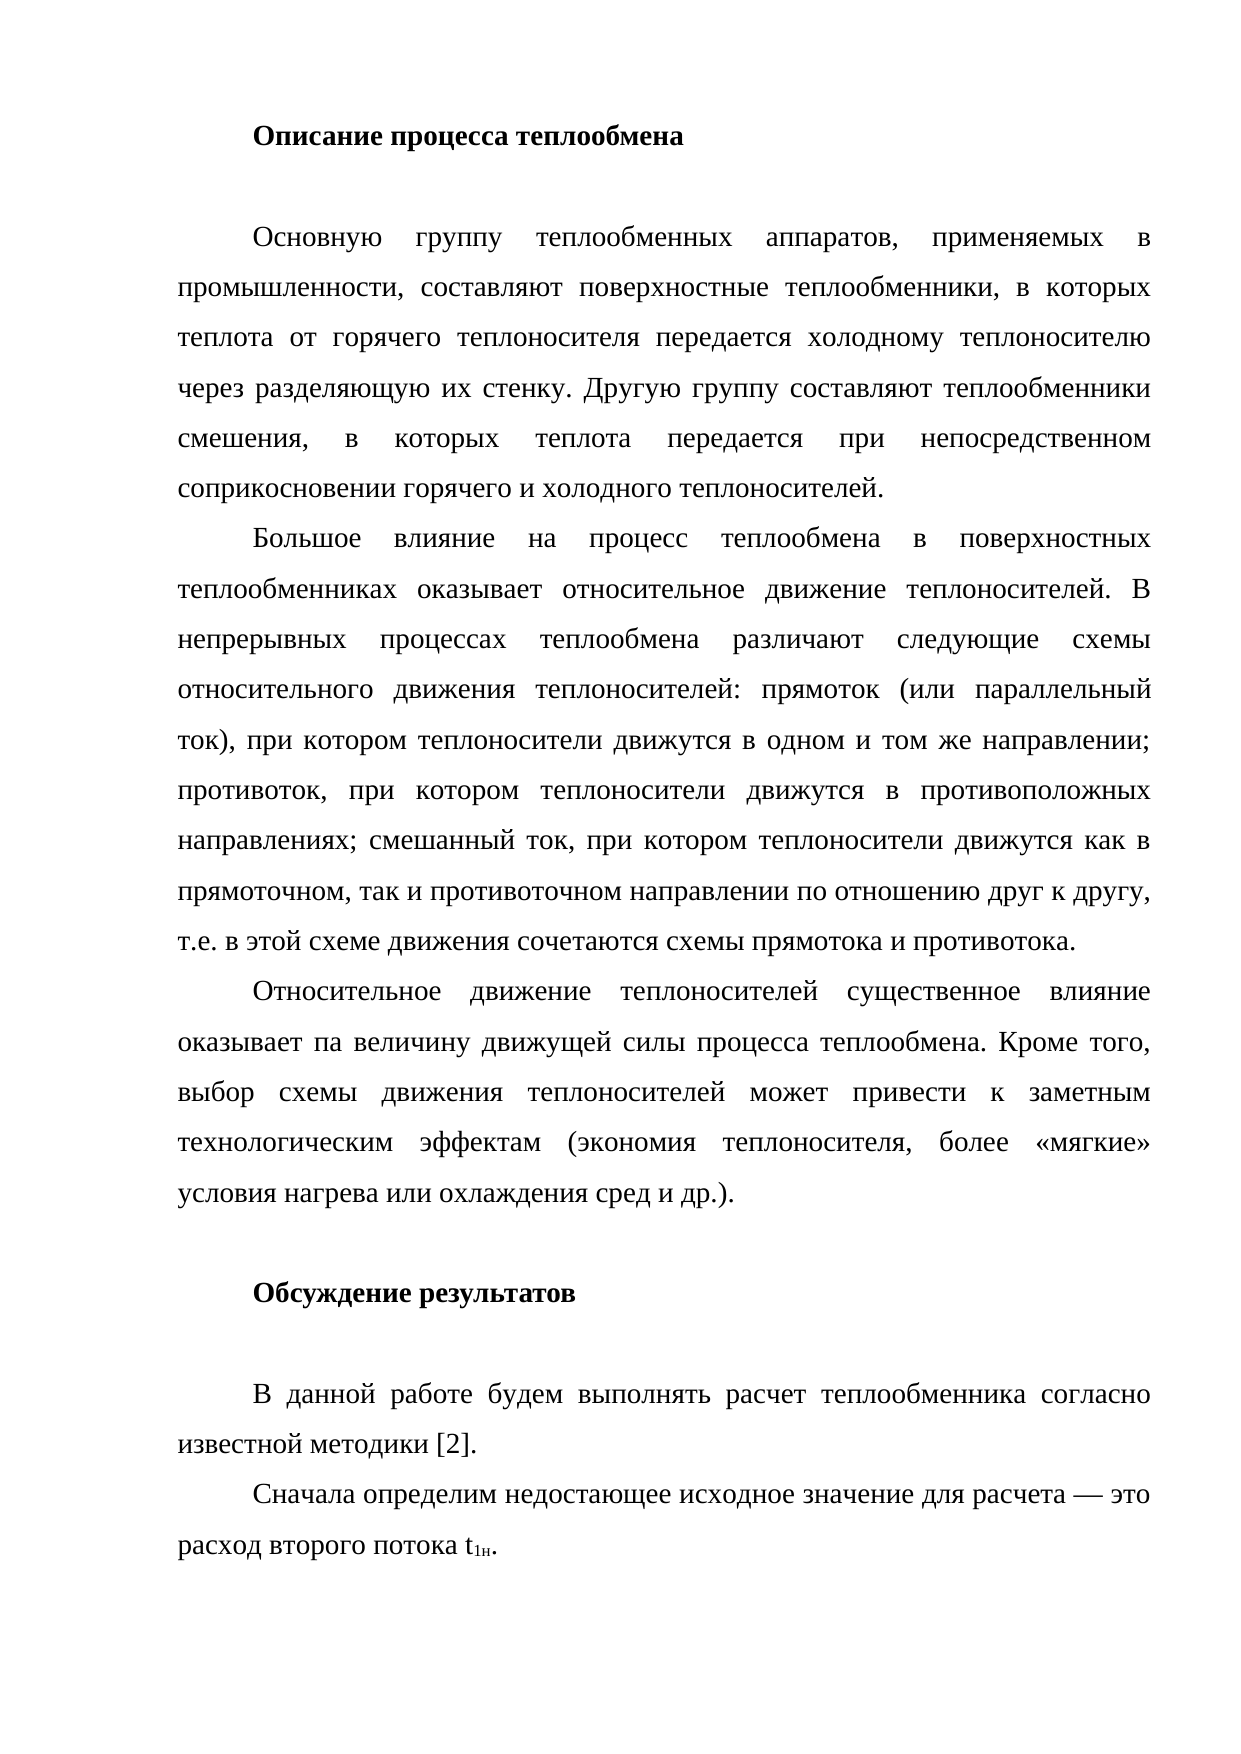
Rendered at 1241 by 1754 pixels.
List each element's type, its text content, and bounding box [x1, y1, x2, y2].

text Относительное движение теплоносителей существенное влияние оказывает па величину движущей силы процесса теплообмена. Кроме того, выбор схемы движения теплоносителей может привести к заметным технологическим эффектам (экономия теплоносителя, более «мягкие» условия нагрева или охлаждения сред и др.). [177, 973, 1152, 1208]
subtitle Обсуждение результатов [177, 1275, 1152, 1309]
subtitle Описание процесса теплообмена [177, 118, 1152, 152]
text В данной работе будем выполнять расчет теплообменника согласно известной методики [2]. [177, 1376, 1152, 1460]
text Основную группу теплообменных аппаратов, применяемых в промышленности, составляют поверхностные теплообменники, в которых теплота от горячего теплоносителя передается холодному теплоносителю через разделяющую их стенку. Другую группу составляют теплообменники смешения, в которых теплота передается при непосредственном соприкосновении горячего и холодного теплоносителей. [177, 219, 1152, 504]
text Большое влияние на процесс теплообмена в поверхностных теплообменниках оказывает относительное движение теплоносителей. В непрерывных процессах теплообмена различают следующие схемы относительного движения теплоносителей: прямоток (или параллельный ток), при котором теплоносители движутся в одном и том же направлении; противоток, при котором теплоносители движутся в противоположных направлениях; смешанный ток, при котором теплоносители движутся как в прямоточном, так и противоточном направлении по отношению друг к другу, т.е. в этой схеме движения сочетаются схемы прямотока и противотока. [177, 521, 1152, 957]
text Сначала определим недостающее исходное значение для расчета — это расход второго потока t1н. [177, 1477, 1152, 1560]
